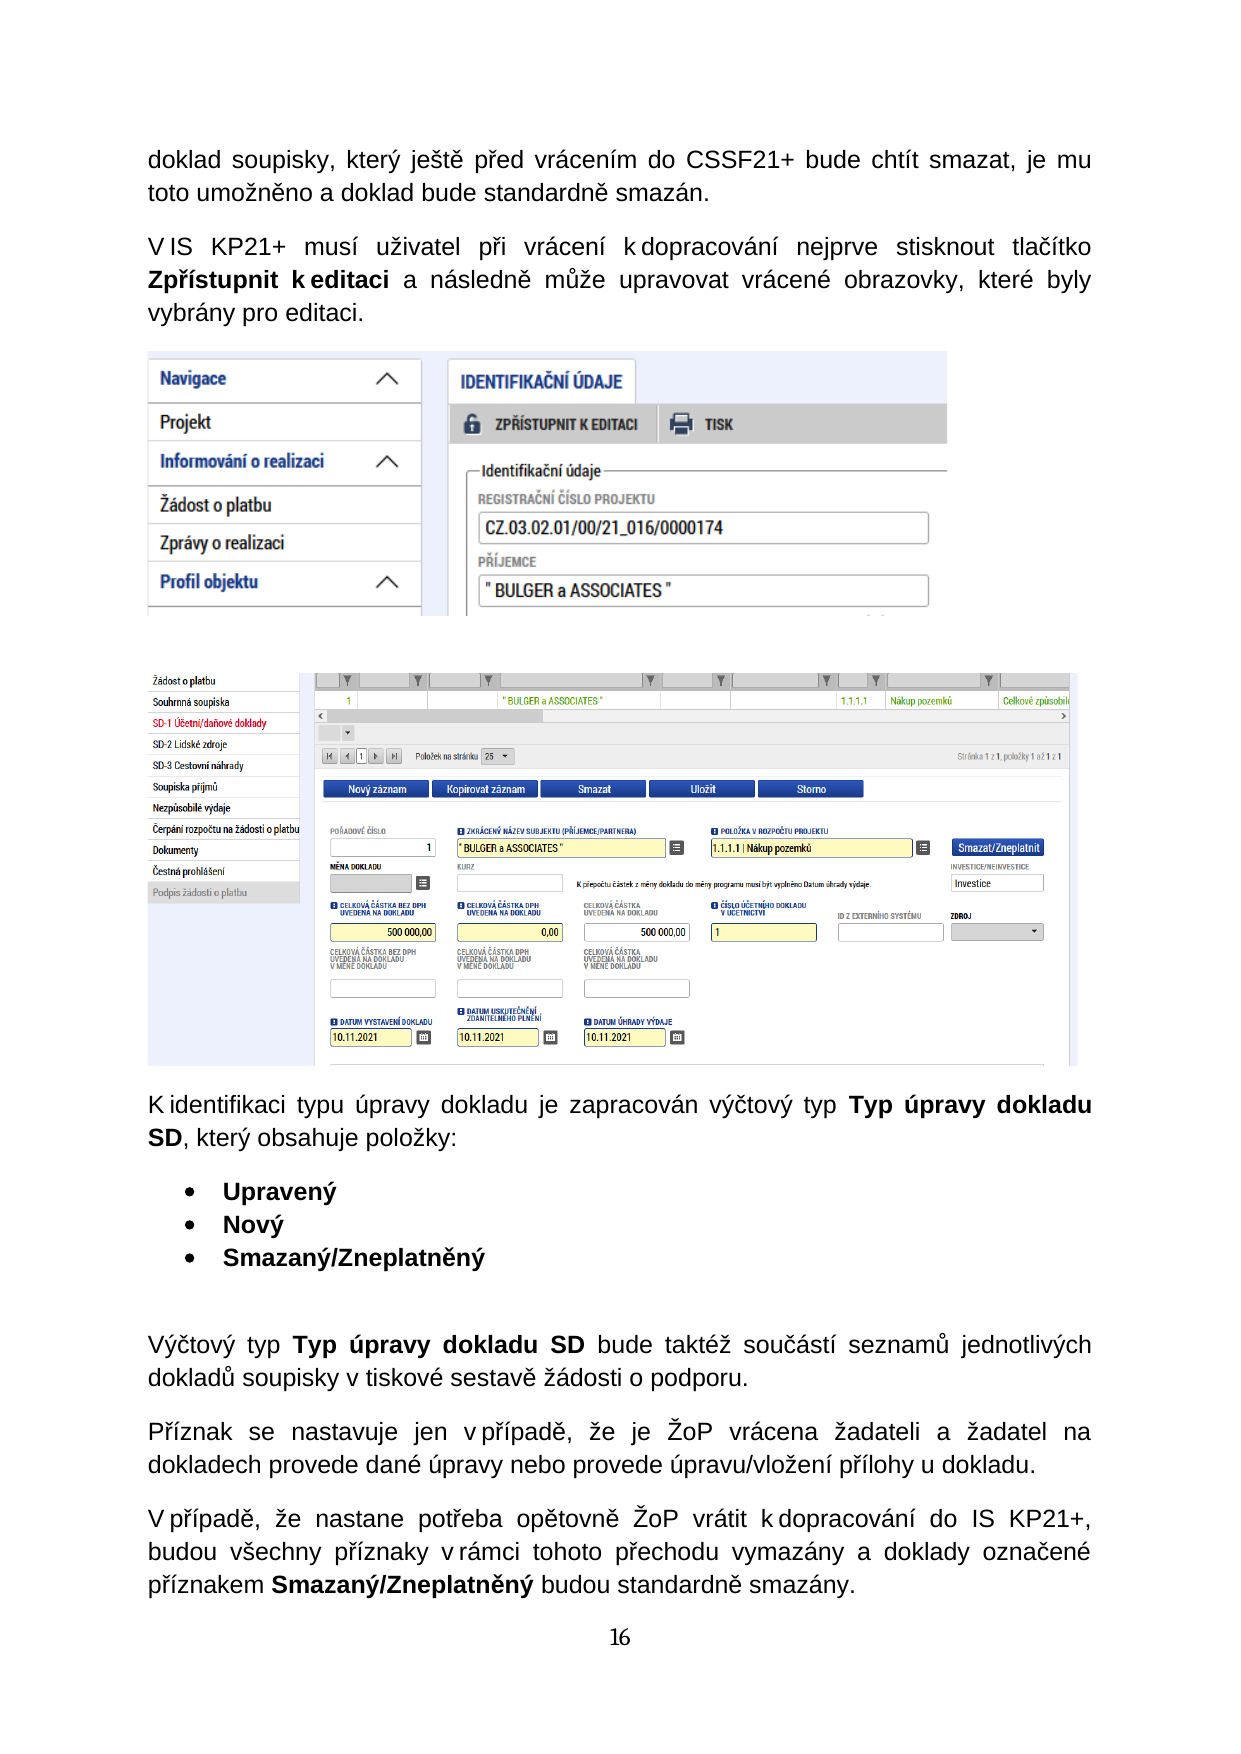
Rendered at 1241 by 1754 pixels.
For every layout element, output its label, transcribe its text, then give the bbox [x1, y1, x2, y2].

text V IS KP21+ musí uživatel při vrácení k dopracování nejprve stisknout tlačítko Zpřístupnit k editaci a následně může upravovat vrácené obrazovky, které byly vybrány pro editaci. [148, 232, 1093, 326]
text Příznak se nastavuje jen v případě, že je ŽoP vrácena žadateli a žadatel na dokladech provede dané úpravy nebo provede úpravu/vložení přílohy u dokladu. [148, 1417, 1093, 1479]
list Nový [185, 1210, 1093, 1239]
text Výčtový typ Typ úpravy dokladu SD bude taktéž součástí seznamů jednotlivých dokladů soupisky v tiskové sestavě žádosti o podporu. [148, 1330, 1093, 1392]
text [148, 145, 1093, 206]
list Smazaný/Zneplatněný [185, 1243, 1093, 1272]
text K identifikaci typu úpravy dokladu je zapracován výčtový typ Typ úpravy dokladu SD, který obsahuje položky: [148, 1090, 1093, 1152]
picture [147, 351, 948, 616]
list Upravený [185, 1177, 1093, 1206]
text V případě, že nastane potřeba opětovně ŽoP vrátit k dopracování do IS KP21+, budou všechny příznaky v rámci tohoto přechodu vymazány a doklady označené příznakem Smazaný/Zneplatněný budou standardně smazány. [148, 1504, 1093, 1599]
picture [147, 673, 1078, 1066]
